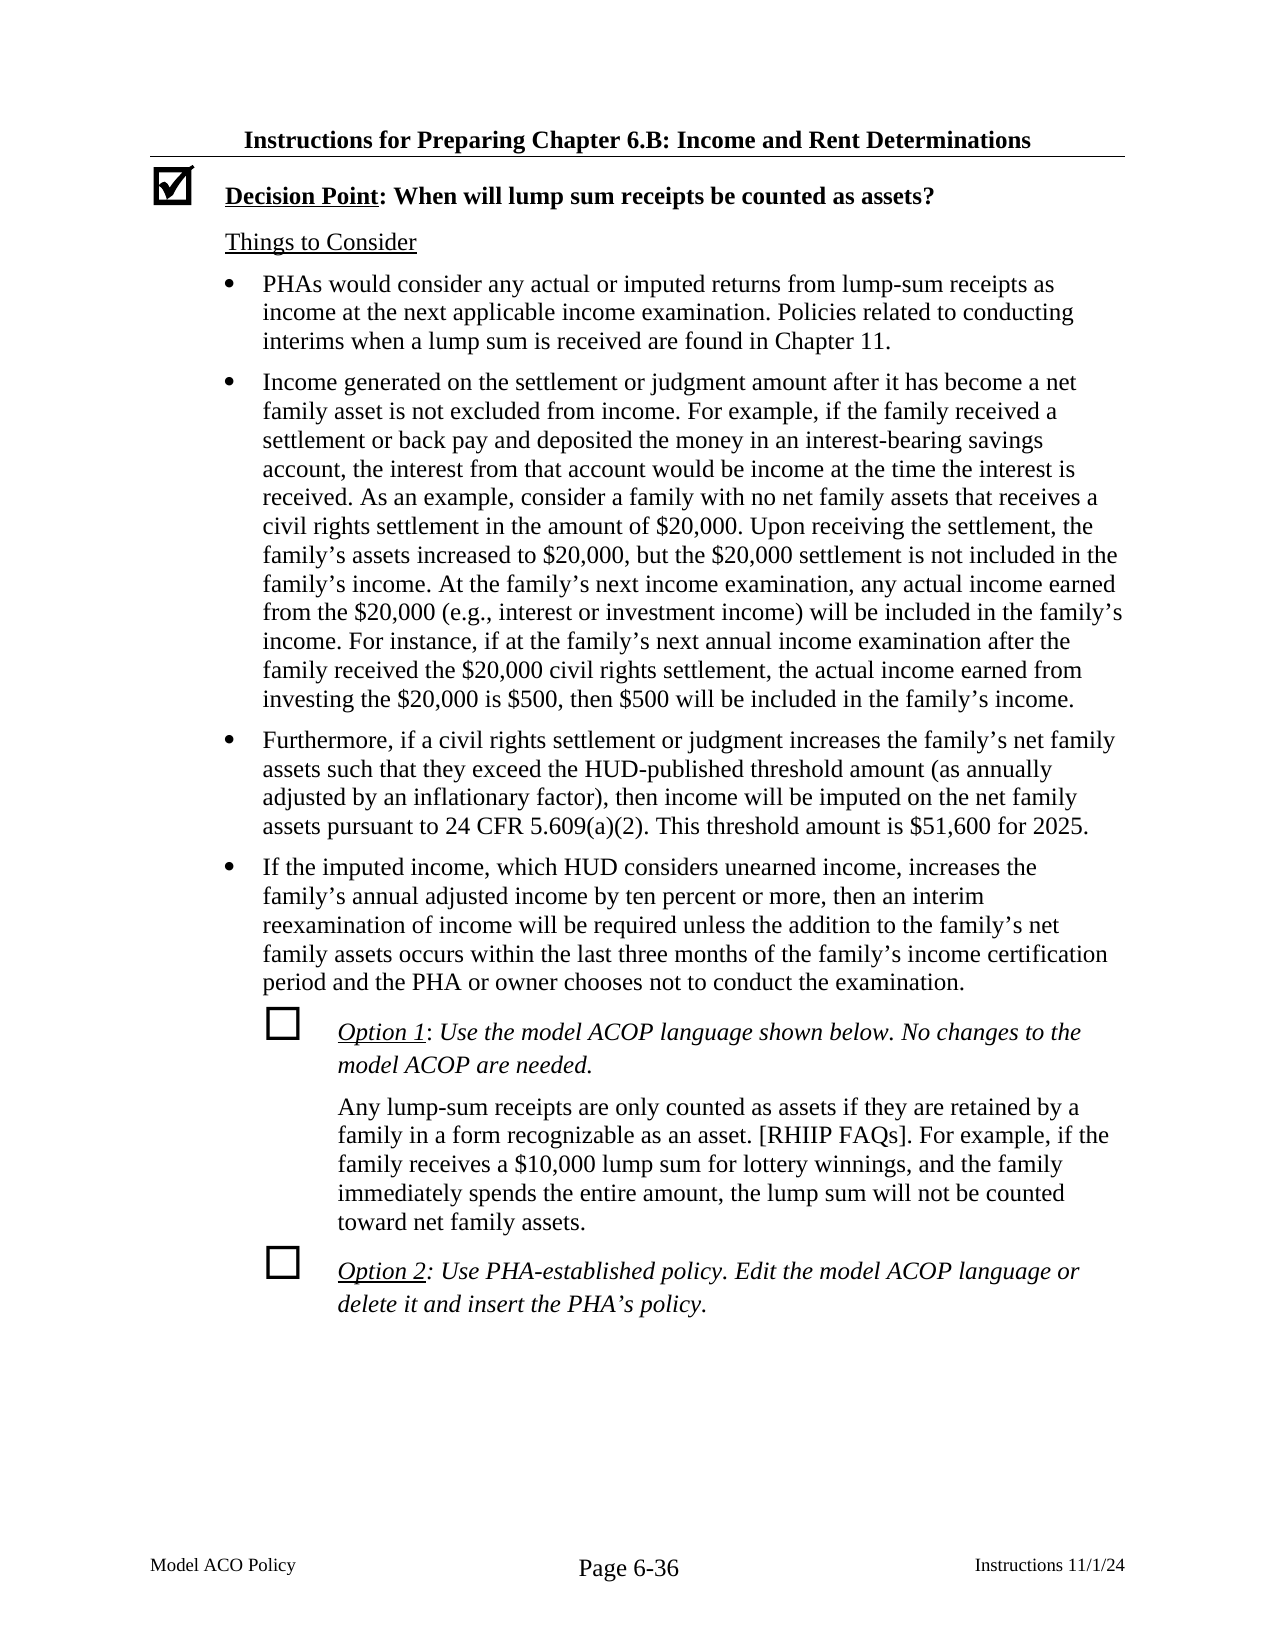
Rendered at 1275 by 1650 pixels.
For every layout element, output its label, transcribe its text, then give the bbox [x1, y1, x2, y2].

text Decision Point: When will lump sum receipts be counted as assets? [150, 169, 1125, 215]
text Option 2: Use PHA-established policy. Edit the model ACOP language or delete it and insert the PHA’s policy. [262, 1248, 1125, 1318]
list If the imputed income, which HUD considers unearned income, increases the family’s annual adjusted income by ten percent or more, then an interim reexamination of income will be required unless the addition to the family’s net family assets occurs within the last three months of the family’s income certification period and the PHA or owner chooses not to conduct the examination. [225, 852, 1125, 996]
list PHAs would consider any actual or imputed returns from lump-sum receipts as income at the next applicable income examination. Policies related to conducting interims when a lump sum is received are found in Chapter 11. [225, 269, 1125, 355]
list Furthermore, if a civil rights settlement or judgment increases the family’s net family assets such that they exceed the HUD-published threshold amount (as annually adjusted by an inflationary factor), then income will be imputed on the net family assets pursuant to 24 CFR 5.609(a)(2). This threshold amount is $51,600 for 2025. [225, 725, 1125, 840]
text Any lump-sum receipts are only counted as assets if they are retained by a family in a form recognizable as an asset. [RHIIP FAQs]. For example, if the family receives a $10,000 lump sum for lottery winnings, and the family immediately spends the entire amount, the lump sum will not be counted toward net family assets. [337, 1092, 1125, 1235]
text Things to Consider [225, 227, 1125, 256]
list Income generated on the settlement or judgment amount after it has become a net family asset is not excluded from income. For example, if the family received a settlement or back pay and deposited the money in an interest-bearing savings account, the interest from that account would be income at the time the interest is received. As an example, consider a family with no net family assets that receives a civil rights settlement in the amount of $20,000. Upon receiving the settlement, the family’s assets increased to $20,000, but the $20,000 settlement is not included in the family’s income. At the family’s next income examination, any actual income earned from the $20,000 (e.g., interest or investment income) will be included in the family’s income. For instance, if at the family’s next annual income examination after the family received the $20,000 civil rights settlement, the actual income earned from investing the $20,000 is $500, then $500 will be included in the family’s income. [225, 367, 1125, 712]
text Option 1: Use the model ACOP language shown below. No changes to the model ACOP are needed. [262, 1009, 1125, 1079]
